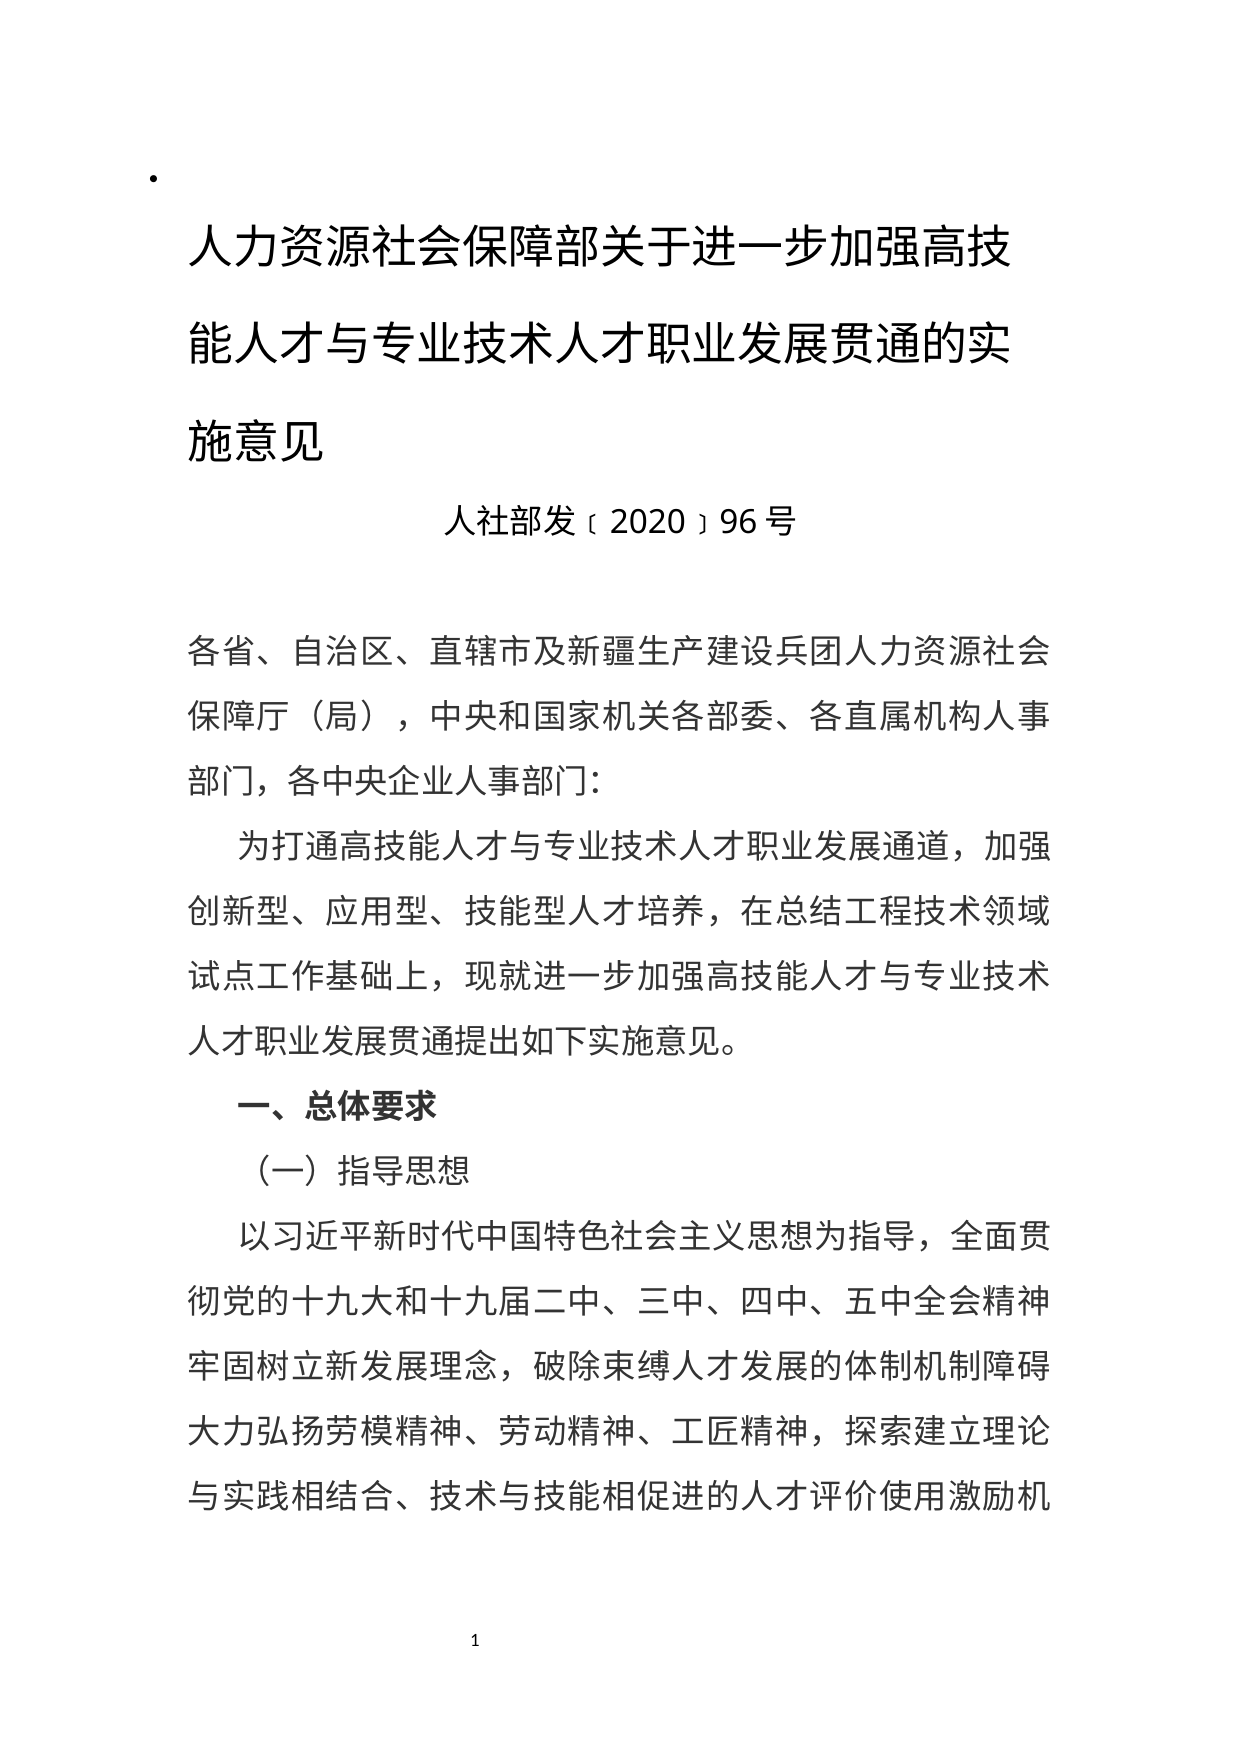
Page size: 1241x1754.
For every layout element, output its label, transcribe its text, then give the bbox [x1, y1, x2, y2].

text 为打通高技能人才与专业技术人才职业发展通道，加强创新型、应用型、技能型人才培养，在总结工程技术领域试点工作基础上，现就进一步加强高技能人才与专业技术人才职业发展贯通提出如下实施意见。 [187, 812, 1053, 1072]
text 人力资源社会保障部关于进一步加强高技能人才与专业技术人才职业发展贯通的实施意见 [187, 194, 1053, 487]
text 各省、自治区、直辖市及新疆生产建设兵团人力资源社会保障厅（局），中央和国家机关各部委、各直属机构人事部门，各中央企业人事部门： [187, 617, 1053, 812]
text （一）指导思想 [187, 1137, 1053, 1202]
text 一、总体要求 [187, 1072, 1053, 1137]
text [187, 1202, 1053, 1527]
text 人社部发﹝2020﹞96号 [187, 487, 1053, 552]
